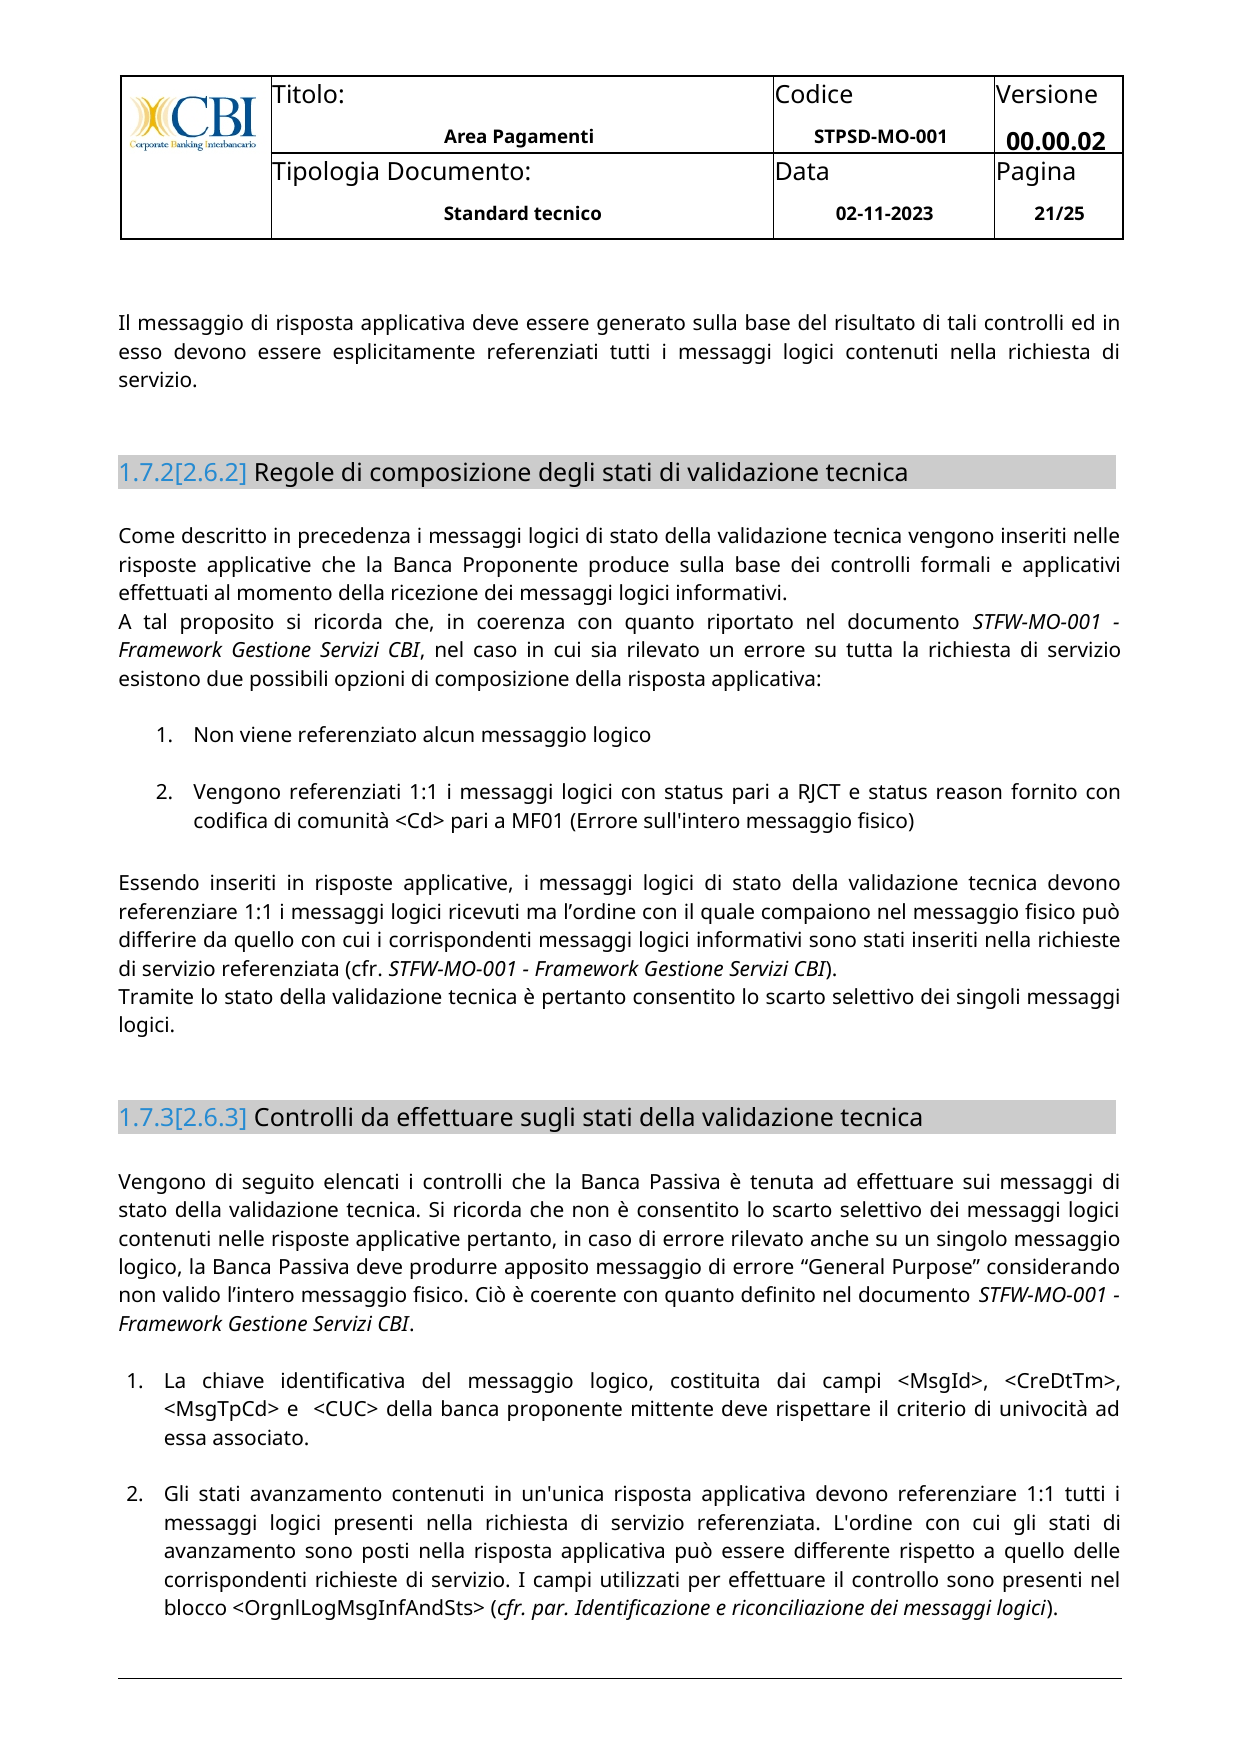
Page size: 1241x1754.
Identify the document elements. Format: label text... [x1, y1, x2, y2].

text Tramite lo stato della validazione tecnica è pertanto consentito lo scarto selettivo dei singoli messaggi logici. [118, 982, 1122, 1039]
text Il messaggio di risposta applicativa deve essere generato sulla base del risultato di tali controlli ed in esso devono essere esplicitamente referenziati tutti i messaggi logici contenuti nella richiesta di servizio. [118, 308, 1122, 394]
list Vengono referenziati 1:1 i messaggi logici con status pari a RJCT e status reason fornito con codifica di comunità <Cd> pari a MF01 (Errore sull'intero messaggio fisico) [156, 777, 1122, 834]
picture [122, 89, 270, 154]
list Non viene referenziato alcun messaggio logico [156, 721, 1122, 749]
list La chiave identificativa del messaggio logico, costituita dai campi <MsgId>, <CreDtTm>, <MsgTpCd> e <CUC> della banca proponente mittente deve rispettare il criterio di univocità ad essa associato. [126, 1366, 1122, 1451]
text Vengono di seguito elencati i controlli che è tenuta ad effettuare sui messaggi di stato della validazione tecnica. Si ricorda che non è consentito lo scarto selettivo dei messaggi logici contenuti nelle risposte applicative pertanto, in caso di errore rilevato anche su un singolo messaggio logico, deve produrre apposito messaggio di errore “General Purpose” considerando non valido l’intero messaggio fisico. Ciò è coerente con quanto definito nel documento STFW-MO-001 - Framework CBI. [118, 1167, 1122, 1337]
subtitle Controlli da effettuare sugli stati della validazione tecnica [118, 1100, 1116, 1134]
text Come descritto in precedenza i messaggi logici di stato della validazione tecnica vengono inseriti nelle risposte applicative che produce sulla base dei controlli formali e applicativi effettuati al momento della ricezione dei messaggi logici informativi. [118, 522, 1122, 607]
text Essendo inseriti in risposte applicative, i messaggi logici di stato della validazione tecnica devono referenziare 1:1 i messaggi logici ricevuti ma l’ordine con il quale compaiono nel messaggio fisico può differire da quello con cui i corrispondenti messaggi logici informativi sono stati inseriti nella richieste di servizio referenziata (cfr. STFW-MO-001 - Framework Gestione Servizi CBI). [118, 868, 1122, 982]
list Gli stati avanzamento contenuti in un'unica risposta applicativa devono referenziare 1:1 tutti i messaggi logici presenti nella richiesta di servizio referenziata. L'ordine con cui gli stati di avanzamento sono posti nella risposta applicativa può essere differente rispetto a quello delle corrispondenti richieste di servizio. I campi utilizzati per effettuare il controllo sono presenti nel blocco <OrgnlLogMsgInfAndSts> (cfr. par. Identificazione e riconciliazione dei messaggi logici). [126, 1479, 1122, 1622]
subtitle Regole di composizione degli stati di validazione tecnica [118, 455, 1116, 489]
text A tal proposito si ricorda che, in coerenza con quanto riportato nel documento STFW-MO-001 - Framework Gestione Servizi CBI, nel caso in cui sia rilevato un errore su tutta la richiesta di servizio esistono due possibili opzioni di composizione della risposta applicativa: [118, 607, 1122, 692]
